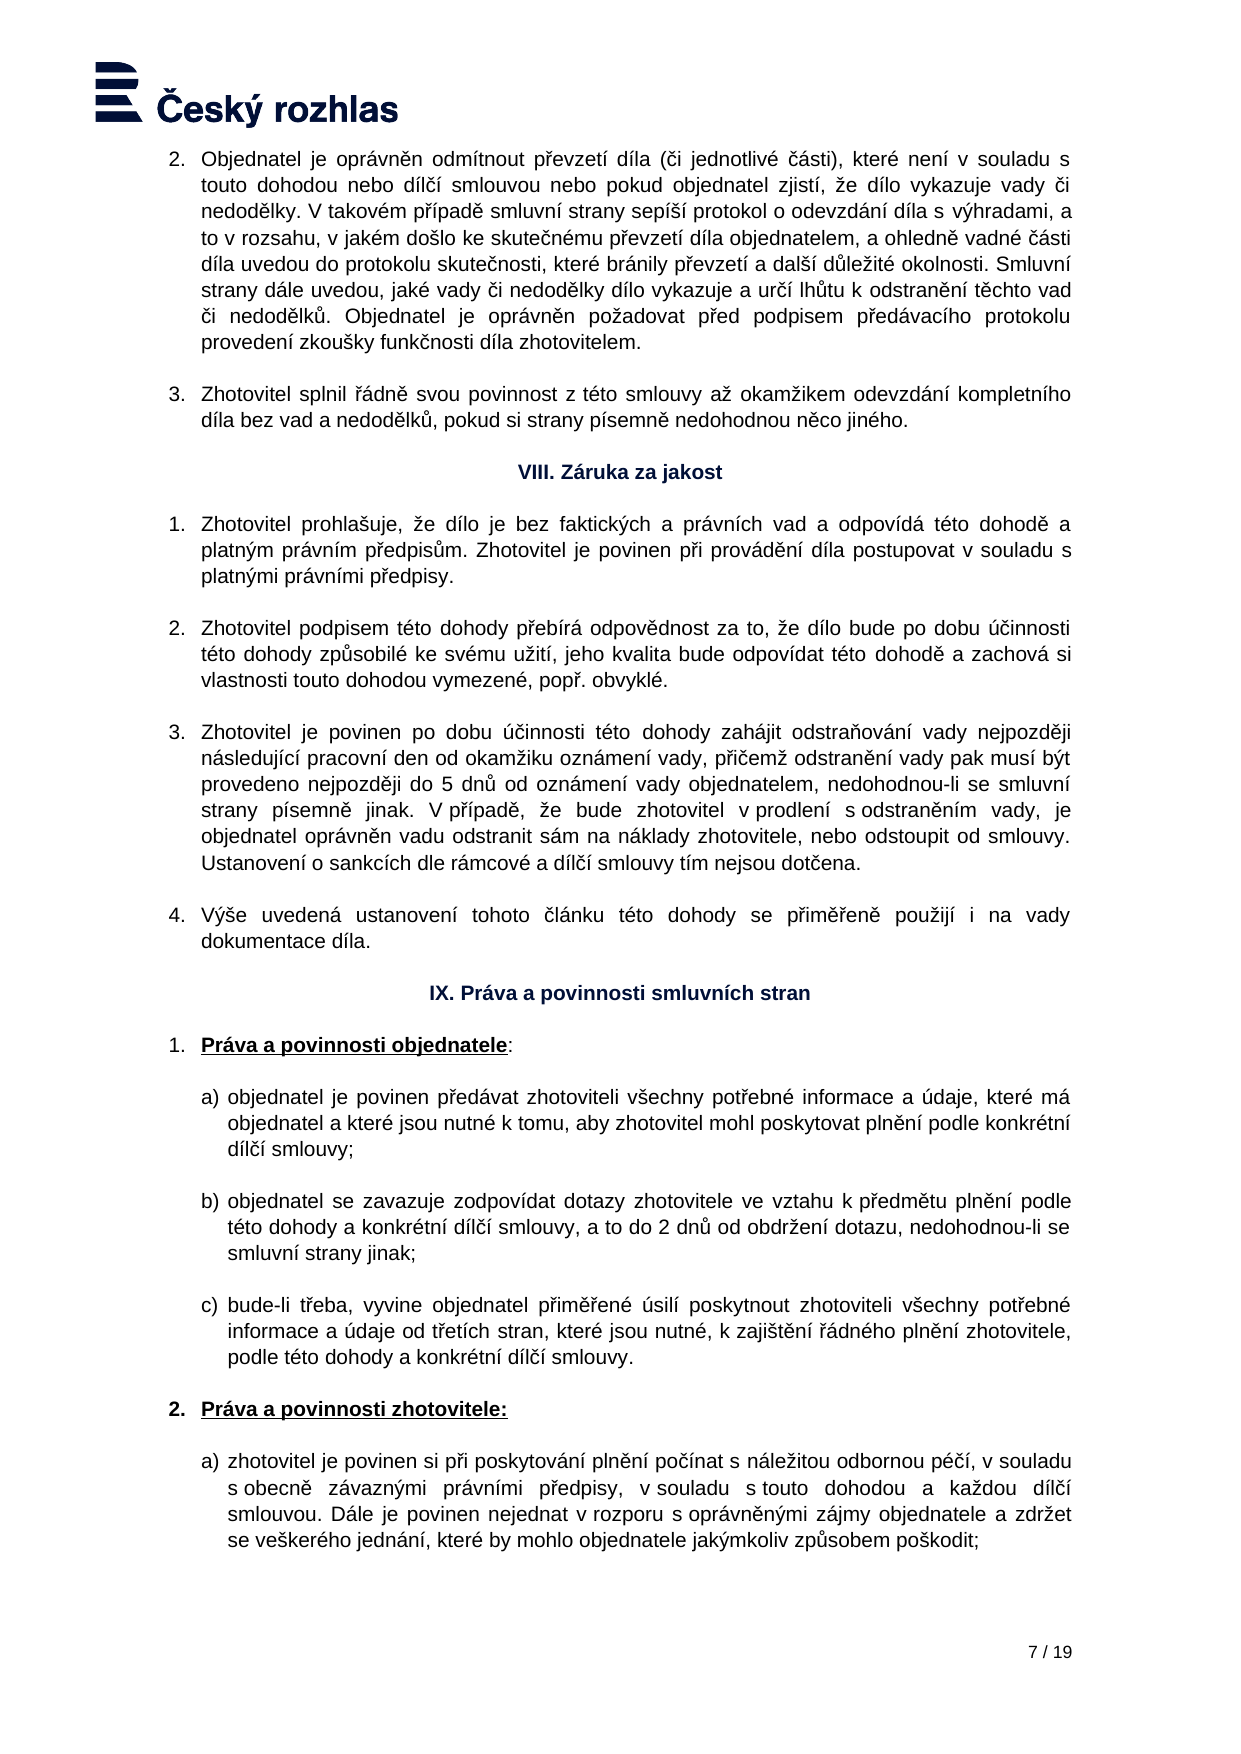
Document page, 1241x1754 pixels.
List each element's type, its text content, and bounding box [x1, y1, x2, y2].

picture [95, 62, 398, 128]
list Práva a povinnosti zhotovitele: [168, 1396, 1072, 1422]
list c) bude-li třeba, vyvine objednatel přiměřené úsilí poskytnout zhotoviteli všechny potřebné informace a údaje od třetích stran, které jsou nutné, k zajištění řádného plnění zhotovitele, podle této dohody a konkrétní dílčí smlouvy. [201, 1292, 1072, 1370]
list Zhotovitel splnil řádně svou povinnost z této smlouvy až okamžikem odevzdání kompletního díla bez vad a nedodělků, pokud si strany písemně nedohodnou něco jiného. [168, 380, 1072, 432]
subtitle Práva a povinnosti smluvních stran [168, 979, 1072, 1005]
list a) zhotovitel je povinen si při poskytování plnění počínat s náležitou odbornou péčí, v souladu s obecně závaznými právními předpisy, v souladu s touto dohodou a každou dílčí smlouvou. Dále je povinen nejednat v rozporu s oprávněnými zájmy objednatele a zdržet se veškerého jednání, které by mohlo objednatele jakýmkoliv způsobem poškodit; [201, 1448, 1072, 1552]
list Zhotovitel podpisem této dohody přebírá odpovědnost za to, že dílo bude po dobu účinnosti této dohody způsobilé ke svému užití, jeho kvalita bude odpovídat této dohodě a zachová si vlastnosti touto dohodou vymezené, popř. obvyklé. [168, 615, 1072, 693]
list Výše uvedená ustanovení tohoto článku této dohody se přiměřeně použijí i na vady dokumentace díla. [168, 901, 1072, 953]
list a) objednatel je povinen předávat zhotoviteli všechny potřebné informace a údaje, které má objednatel a které jsou nutné k tomu, aby zhotovitel mohl poskytovat plnění podle konkrétní dílčí smlouvy; [201, 1083, 1072, 1162]
list Zhotovitel je povinen po dobu účinnosti této dohody zahájit odstraňování vady nejpozději následující pracovní den od okamžiku oznámení vady, přičemž odstranění vady pak musí být provedeno nejpozději do 5 dnů od oznámení vady objednatelem, nedohodnou-li se smluvní strany písemně jinak. V případě, že bude zhotovitel v prodlení s odstraněním vady, je objednatel oprávněn vadu odstranit sám na náklady zhotovitele, nebo odstoupit od smlouvy. Ustanovení o sankcích dle rámcové a dílčí smlouvy tím nejsou dotčena. [168, 719, 1072, 875]
list Práva a povinnosti objednatele: [168, 1031, 1072, 1057]
list Objednatel je oprávněn odmítnout převzetí díla (či jednotlivé části), které není v souladu s touto dohodou nebo dílčí smlouvou nebo pokud objednatel zjistí, že dílo vykazuje vady či nedodělky. V takovém případě smluvní strany sepíší protokol o odevzdání díla s výhradami, a to v rozsahu, v jakém došlo ke skutečnému převzetí díla objednatelem, a ohledně vadné části díla uvedou do protokolu skutečnosti, které bránily převzetí a další důležité okolnosti. Smluvní strany dále uvedou, jaké vady či nedodělky dílo vykazuje a určí lhůtu k odstranění těchto vad či nedodělků. Objednatel je oprávněn požadovat před podpisem předávacího protokolu provedení zkoušky funkčnosti díla zhotovitelem. [168, 146, 1072, 354]
list b) objednatel se zavazuje zodpovídat dotazy zhotovitele ve vztahu k předmětu plnění podle této dohody a konkrétní dílčí smlouvy, a to do 2 dnů od obdržení dotazu, nedohodnou-li se smluvní strany jinak; [201, 1188, 1072, 1266]
subtitle Záruka za jakost [168, 458, 1072, 484]
list Zhotovitel prohlašuje, že dílo je bez faktických a právních vad a odpovídá této dohodě a platným právním předpisům. Zhotovitel je povinen při provádění díla postupovat v souladu s platnými právními předpisy. [168, 511, 1072, 589]
